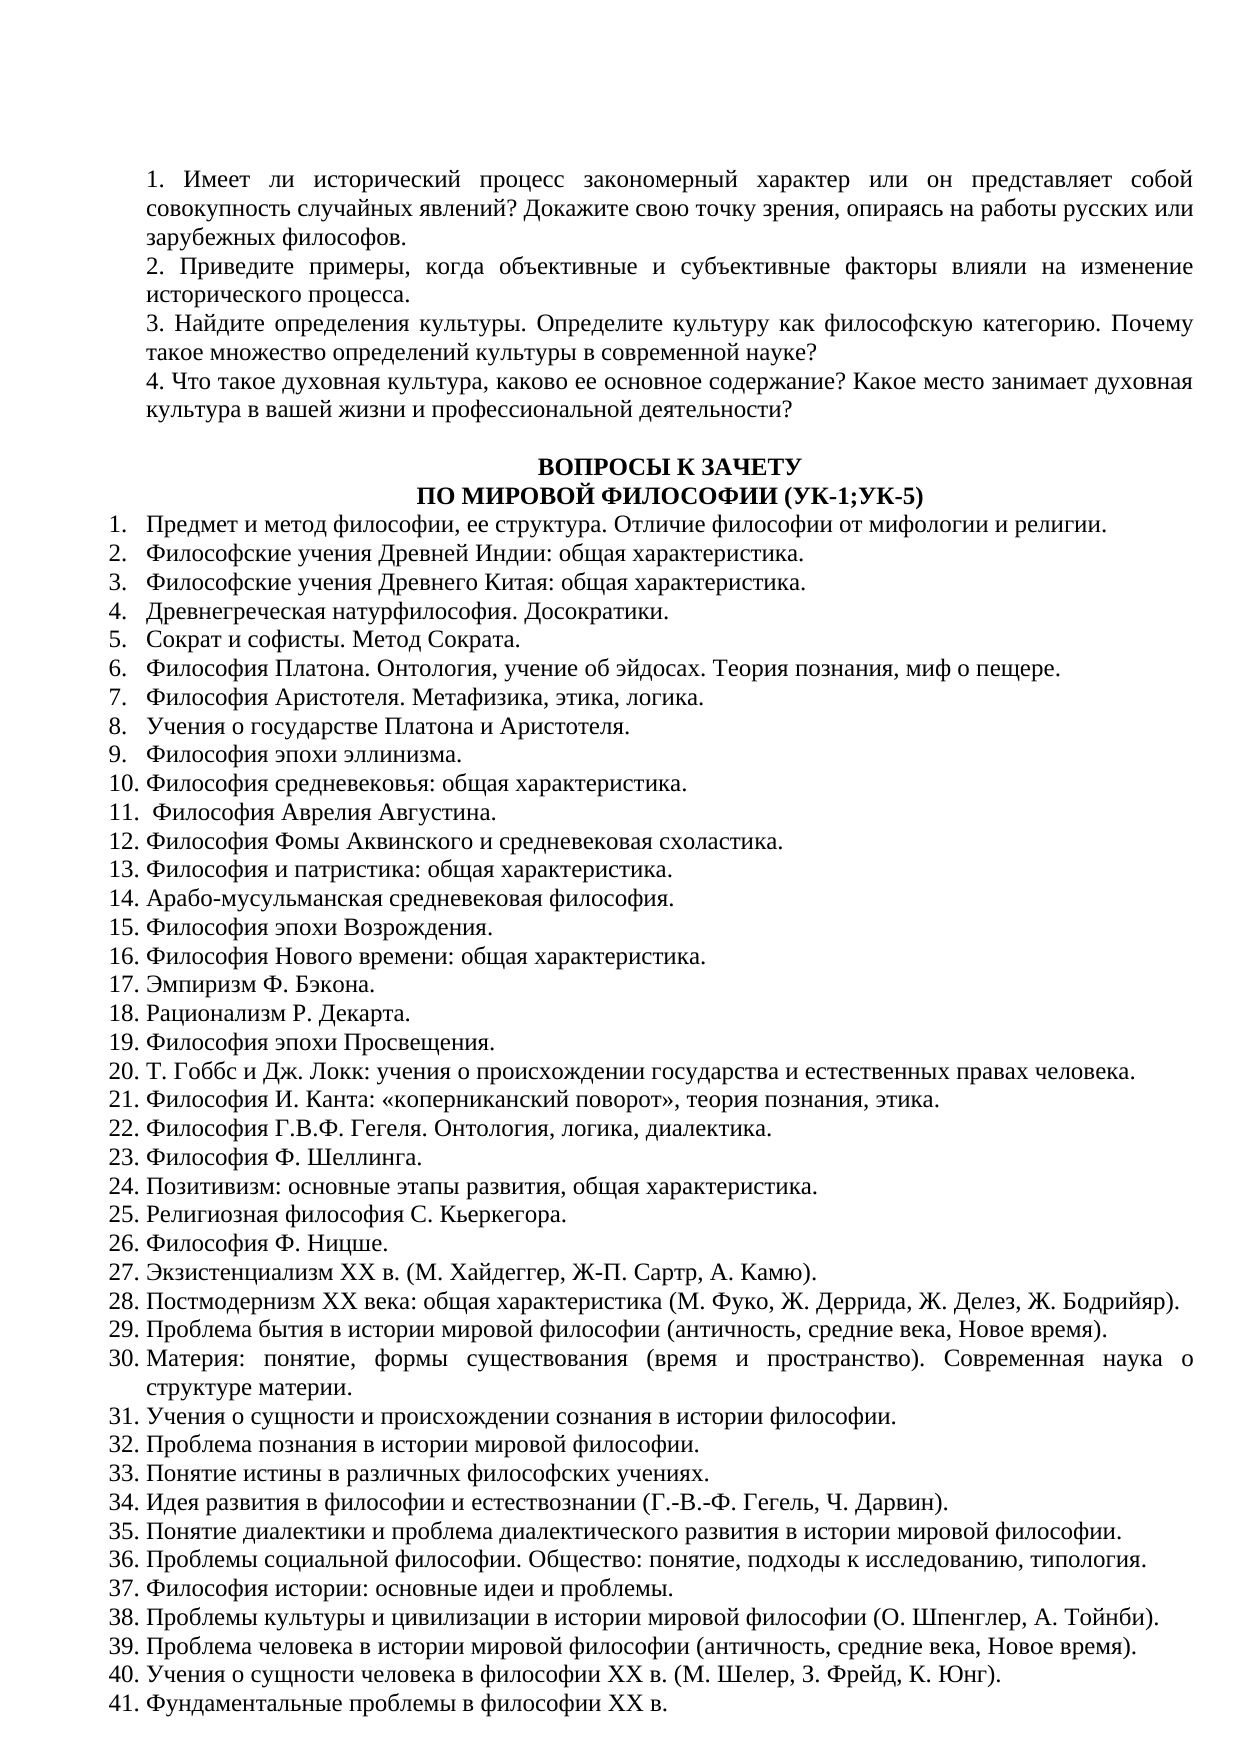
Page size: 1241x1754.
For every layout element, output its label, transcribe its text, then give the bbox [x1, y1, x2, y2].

list Философские учения Древней Индии: общая характеристика. [108, 538, 1194, 567]
list Философия средневековья: общая характеристика. [108, 768, 1194, 797]
list Позитивизм: основные этапы развития, общая характеристика. [108, 1171, 1194, 1199]
list Арабо-мусульманская средневековая философия. [108, 883, 1194, 912]
list Философия Ф. Ницше. [108, 1228, 1194, 1257]
text 1. Имеет ли исторический процесс закономерный характер или он представляет собой совокупность случайных явлений? Докажите свою точку зрения, опираясь на работы русских или зарубежных философов. [146, 164, 1194, 251]
list Философия Г.В.Ф. Гегеля. Онтология, логика, диалектика. [108, 1113, 1194, 1142]
list Философия Платона. Онтология, учение об эйдосах. Теория познания, миф о пещере. [108, 653, 1194, 682]
list Философия Ф. Шеллинга. [108, 1142, 1194, 1171]
list Учения о сущности и происхождении сознания в истории философии. [108, 1401, 1194, 1429]
text ВОПРОСЫ К ЗАЧЕТУ [146, 452, 1194, 481]
list Учения о сущности человека в философии ХХ в. (М. Шелер, З. Фрейд, К. Юнг). [108, 1659, 1194, 1688]
list Учения о государстве Платона и Аристотеля. [108, 711, 1194, 739]
list Философские учения Древнего Китая: общая характеристика. [108, 567, 1194, 596]
list Философия истории: основные идеи и проблемы. [108, 1573, 1194, 1602]
list Философия Фомы Аквинского и средневековая схоластика. [108, 826, 1194, 854]
text 4. Что такое духовная культура, каково ее основное содержание? Какое место занимает духовная культура в вашей жизни и профессиональной деятельности? [146, 366, 1194, 423]
list Т. Гоббс и Дж. Локк: учения о происхождении государства и естественных правах человека. [108, 1056, 1194, 1084]
list Постмодернизм ХХ века: общая характеристика (М. Фуко, Ж. Деррида, Ж. Делез, Ж. Бодрийяр). [108, 1286, 1194, 1314]
list Философия эпохи Возрождения. [108, 912, 1194, 941]
list Рационализм Р. Декарта. [108, 998, 1194, 1027]
list Философия эпохи Просвещения. [108, 1027, 1194, 1056]
list Сократ и софисты. Метод Сократа. [108, 624, 1194, 653]
list Философия Нового времени: общая характеристика. [108, 941, 1194, 969]
list Предмет и метод философии, ее структура. Отличие философии от мифологии и религии. [108, 509, 1194, 538]
list Проблема познания в истории мировой философии. [108, 1429, 1194, 1458]
list Материя: понятие, формы существования (время и пространство). Современная наука о структуре материи. [108, 1343, 1194, 1401]
list Проблемы социальной философии. Общество: понятие, подходы к исследованию, типология. [108, 1544, 1194, 1573]
list Философия и патристика: общая характеристика. [108, 854, 1194, 883]
text ПО МИРОВОЙ ФИЛОСОФИИ (УК-1;УК-5) [146, 481, 1194, 509]
list Экзистенциализм ХХ в. (М. Хайдеггер, Ж-П. Сартр, А. Камю). [108, 1257, 1194, 1286]
list Понятие диалектики и проблема диалектического развития в истории мировой философии. [108, 1516, 1194, 1544]
list Философия Аристотеля. Метафизика, этика, логика. [108, 682, 1194, 711]
list Проблема бытия в истории мировой философии (античность, средние века, Новое время). [108, 1314, 1194, 1343]
list Эмпиризм Ф. Бэкона. [108, 969, 1194, 998]
list Философия эпохи эллинизма. [108, 739, 1194, 768]
list Проблема человека в истории мировой философии (античность, средние века, Новое время). [108, 1631, 1194, 1659]
list Идея развития в философии и естествознании (Г.-В.-Ф. Гегель, Ч. Дарвин). [108, 1487, 1194, 1516]
list Фундаментальные проблемы в философии ХХ в. [108, 1688, 1194, 1717]
text 2. Приведите примеры, когда объективные и субъективные факторы влияли на изменение исторического процесса. [146, 251, 1194, 308]
list Религиозная философия С. Кьеркегора. [108, 1199, 1194, 1228]
list Философия Аврелия Августина. [108, 797, 1194, 826]
text 3. Найдите определения культуры. Определите культуру как философскую категорию. Почему такое множество определений культуры в современной науке? [146, 308, 1194, 366]
list Понятие истины в различных философских учениях. [108, 1458, 1194, 1487]
list Древнегреческая натурфилософия. Досократики. [108, 596, 1194, 624]
list Проблемы культуры и цивилизации в истории мировой философии (О. Шпенглер, А. Тойнби). [108, 1602, 1194, 1631]
list Философия И. Канта: «коперниканский поворот», теория познания, этика. [108, 1084, 1194, 1113]
